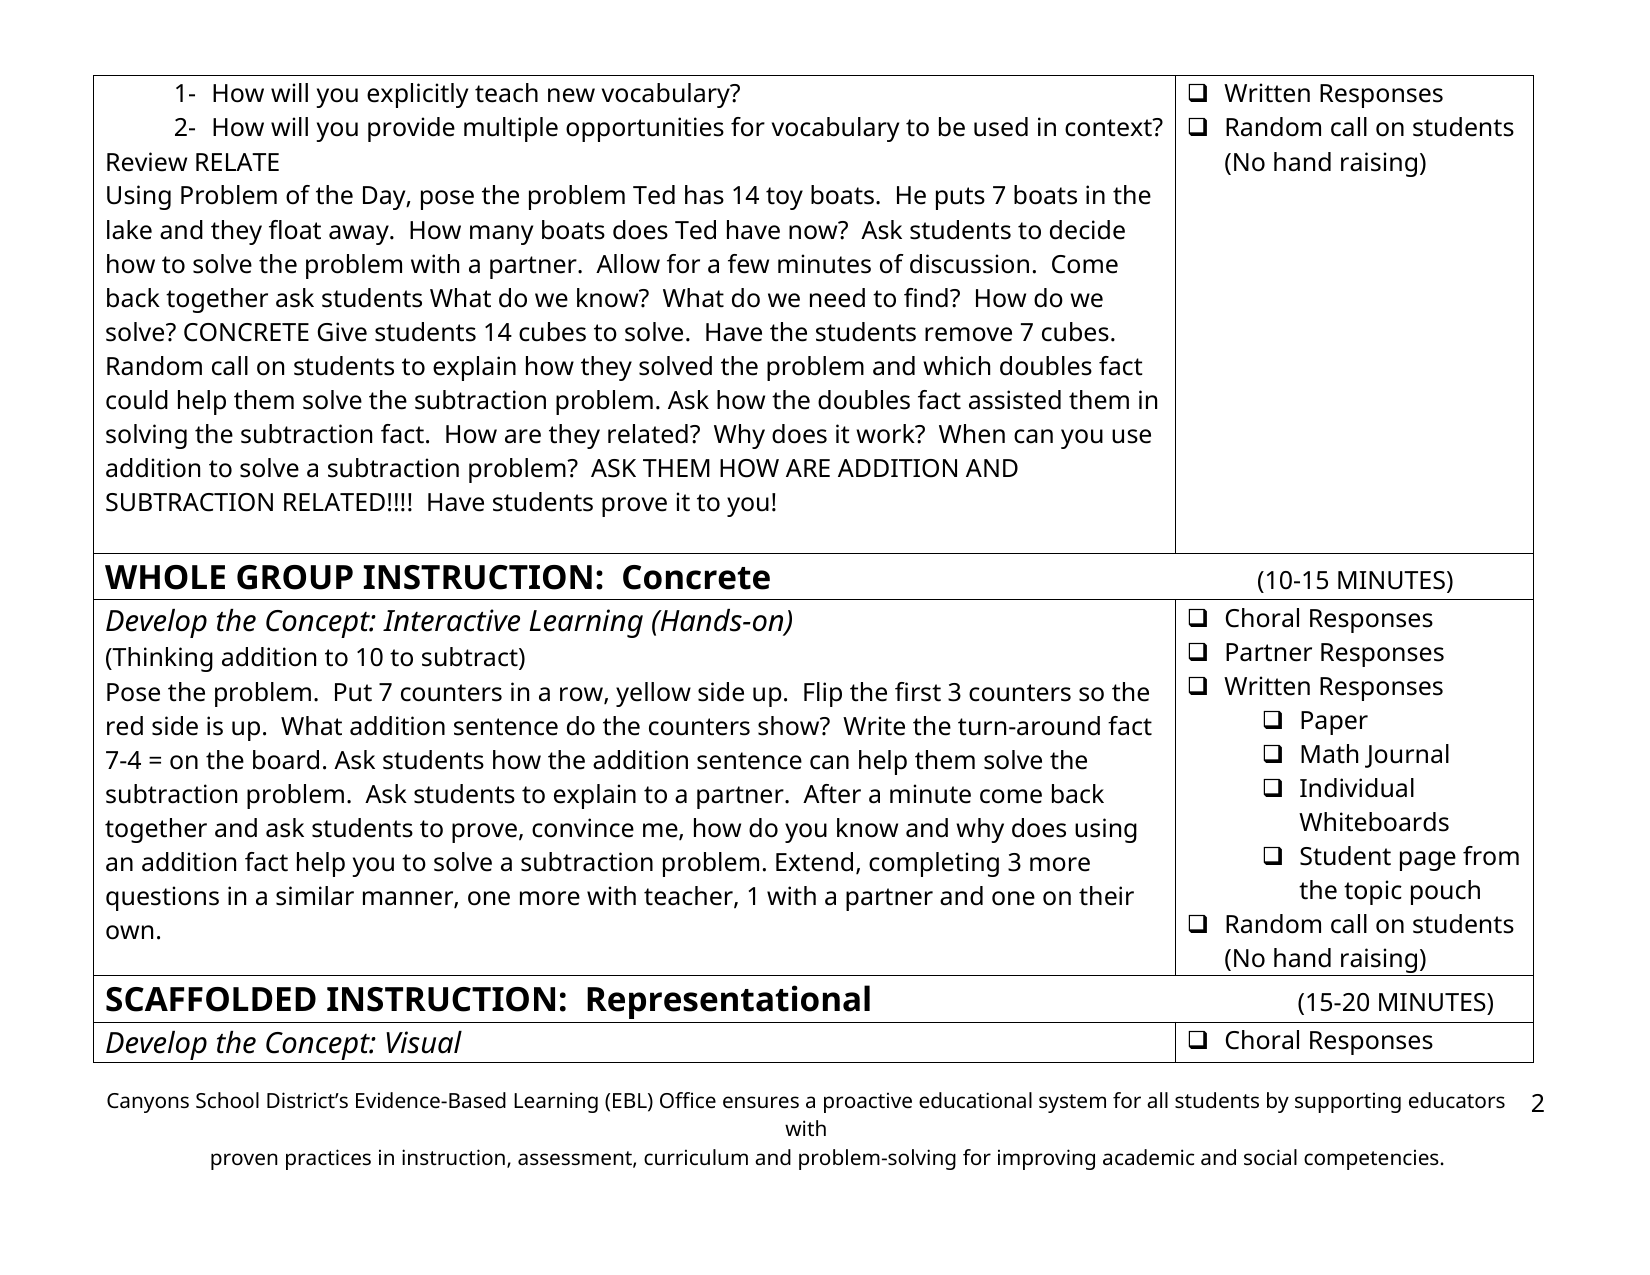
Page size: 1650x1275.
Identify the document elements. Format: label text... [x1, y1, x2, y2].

table_cell Choral Responses Partner Responses Written Responses Paper Math Journal Individual Whiteboards Student page from the topic pouch Random call on students (No hand raising) [1176, 600, 1533, 975]
table_cell WHOLE GROUP INSTRUCTION: Concrete (10-15 MINUTES) [94, 554, 1533, 599]
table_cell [94, 1023, 1175, 1062]
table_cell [94, 76, 1175, 553]
table_cell Develop the Concept: Interactive Learning (Hands-on) (Thinking addition to 10 to subtract) Pose the problem. Put 7 counters in a row, yellow side up. Flip the first 3 counters so the red side is up. What addition sentence do the counters show? Write the turn-around fact 7-4 = on the board. Ask students how the addition sentence can help them solve the subtraction problem. Ask students to explain to a partner. After a minute come back together and ask students to prove, convince me, how do you know and why does using an addition fact help you to solve a subtraction problem. Extend, completing 3 more questions in a similar manner, one more with teacher, 1 with a partner and one on their own. [94, 600, 1175, 975]
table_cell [1176, 76, 1533, 553]
table_cell SCAFFOLDED INSTRUCTION: Representational (15-20 MINUTES) [94, 976, 1533, 1022]
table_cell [1176, 1023, 1533, 1062]
